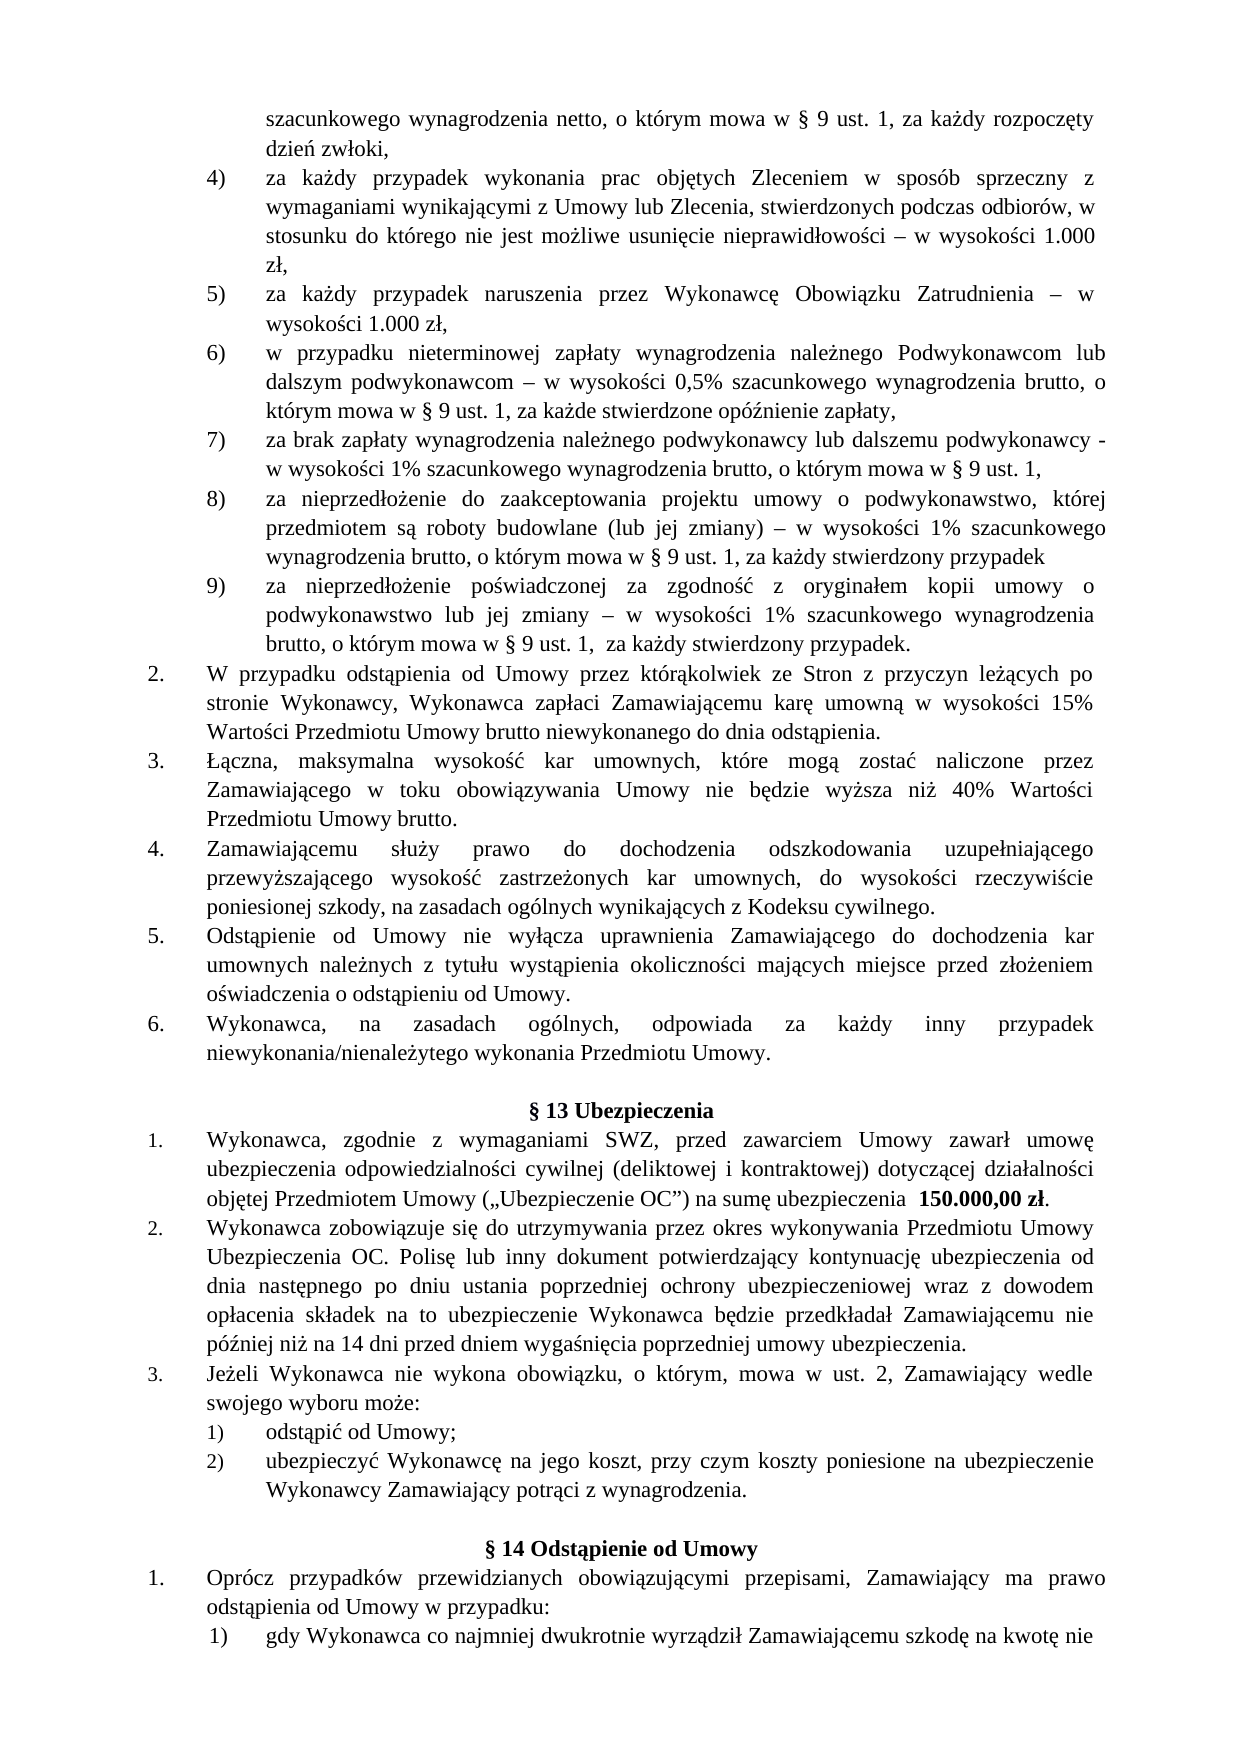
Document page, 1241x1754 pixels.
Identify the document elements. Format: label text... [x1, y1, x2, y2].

list za nieprzedłożenie do zaakceptowania projektu umowy o podwykonawstwo, której przedmiotem są roboty budowlane (lub jej zmiany) – w wysokości 1% szacunkowego wynagrodzenia brutto, o którym mowa w § 9 ust. 1, za każdy stwierdzony przypadek [206, 483, 1107, 570]
list W przypadku odstąpienia od Umowy przez którąkolwiek ze Stron z przyczyn leżących po stronie Wykonawcy, Wykonawca zapłaci Zamawiającemu karę umowną w wysokości 15% Wartości Przedmiotu Umowy brutto niewykonanego do dnia odstąpienia. [147, 658, 1094, 745]
list za brak zapłaty wynagrodzenia należnego podwykonawcy lub dalszemu podwykonawcy - w wysokości 1% szacunkowego wynagrodzenia brutto, o którym mowa w § 9 ust. 1, [206, 424, 1107, 483]
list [206, 103, 1095, 162]
list Zamawiającemu służy prawo do dochodzenia odszkodowania uzupełniającego przewyższającego wysokość zastrzeżonych kar umownych, do wysokości rzeczywiście poniesionej szkody, na zasadach ogólnych wynikających z Kodeksu cywilnego. [147, 833, 1094, 920]
list ubezpieczyć Wykonawcę na jego koszt, przy czym koszty poniesione na ubezpieczenie Wykonawcy Zamawiający potrąci z wynagrodzenia. [206, 1445, 1095, 1503]
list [209, 1620, 1094, 1649]
list Wykonawca, zgodnie z wymaganiami SWZ, przed zawarciem Umowy zawarł umowę ubezpieczenia odpowiedzialności cywilnej (deliktowej i kontraktowej) dotyczącej działalności objętej Przedmiotem Umowy („Ubezpieczenie OC”) na sumę ubezpieczenia 150.000,00 zł. [147, 1124, 1095, 1212]
list za każdy przypadek naruszenia przez Wykonawcę Obowiązku Zatrudnienia – w wysokości 1.000 zł, [206, 278, 1095, 337]
list Łączna, maksymalna wysokość kar umownych, które mogą zostać naliczone przez Zamawiającego w toku obowiązywania Umowy nie będzie wyższa niż 40% Wartości Przedmiotu Umowy brutto. [147, 745, 1094, 833]
subtitle § 14 Odstąpienie od Umowy [367, 1533, 875, 1562]
list Wykonawca, na zasadach ogólnych, odpowiada za każdy inny przypadek niewykonania/nienależytego wykonania Przedmiotu Umowy. [147, 1008, 1095, 1066]
list odstąpić od Umowy; [206, 1416, 1107, 1445]
list za nieprzedłożenie poświadczonej za zgodność z oryginałem kopii umowy o podwykonawstwo lub jej zmiany – w wysokości 1% szacunkowego wynagrodzenia brutto, o którym mowa w § 9 ust. 1, za każdy stwierdzony przypadek. [206, 570, 1095, 658]
list w przypadku nieterminowej zapłaty wynagrodzenia należnego Podwykonawcom lub dalszym podwykonawcom – w wysokości 0,5% szacunkowego wynagrodzenia brutto, o którym mowa w § 9 ust. 1, za każde stwierdzone opóźnienie zapłaty, [206, 337, 1107, 424]
list Odstąpienie od Umowy nie wyłącza uprawnienia Zamawiającego do dochodzenia kar umownych należnych z tytułu wystąpienia okoliczności mających miejsce przed złożeniem oświadczenia o odstąpieniu od Umowy. [147, 920, 1095, 1008]
list Wykonawca zobowiązuje się do utrzymywania przez okres wykonywania Przedmiotu Umowy Ubezpieczenia OC. Polisę lub inny dokument potwierdzający kontynuację ubezpieczenia od dnia następnego po dniu ustania poprzedniej ochrony ubezpieczeniowej wraz z dowodem opłacenia składek na to ubezpieczenie Wykonawca będzie przedkładał Zamawiającemu nie później niż na 14 dni przed dniem wygaśnięcia poprzedniej umowy ubezpieczenia. [147, 1212, 1095, 1358]
list Oprócz przypadków przewidzianych obowiązującymi przepisami, Zamawiający ma prawo odstąpienia od Umowy w przypadku: [147, 1562, 1107, 1620]
list Jeżeli Wykonawca nie wykona obowiązku, o którym, mowa w ust. 2, Zamawiający wedle swojego wyboru może: [147, 1358, 1094, 1416]
list za każdy przypadek wykonania prac objętych Zleceniem w sposób sprzeczny z wymaganiami wynikającymi z Umowy lub Zlecenia, stwierdzonych podczas odbiorów, w stosunku do którego nie jest możliwe usunięcie nieprawidłowości – w wysokości 1.000 zł, [206, 162, 1095, 278]
subtitle § 13 Ubezpieczenia [367, 1095, 875, 1124]
